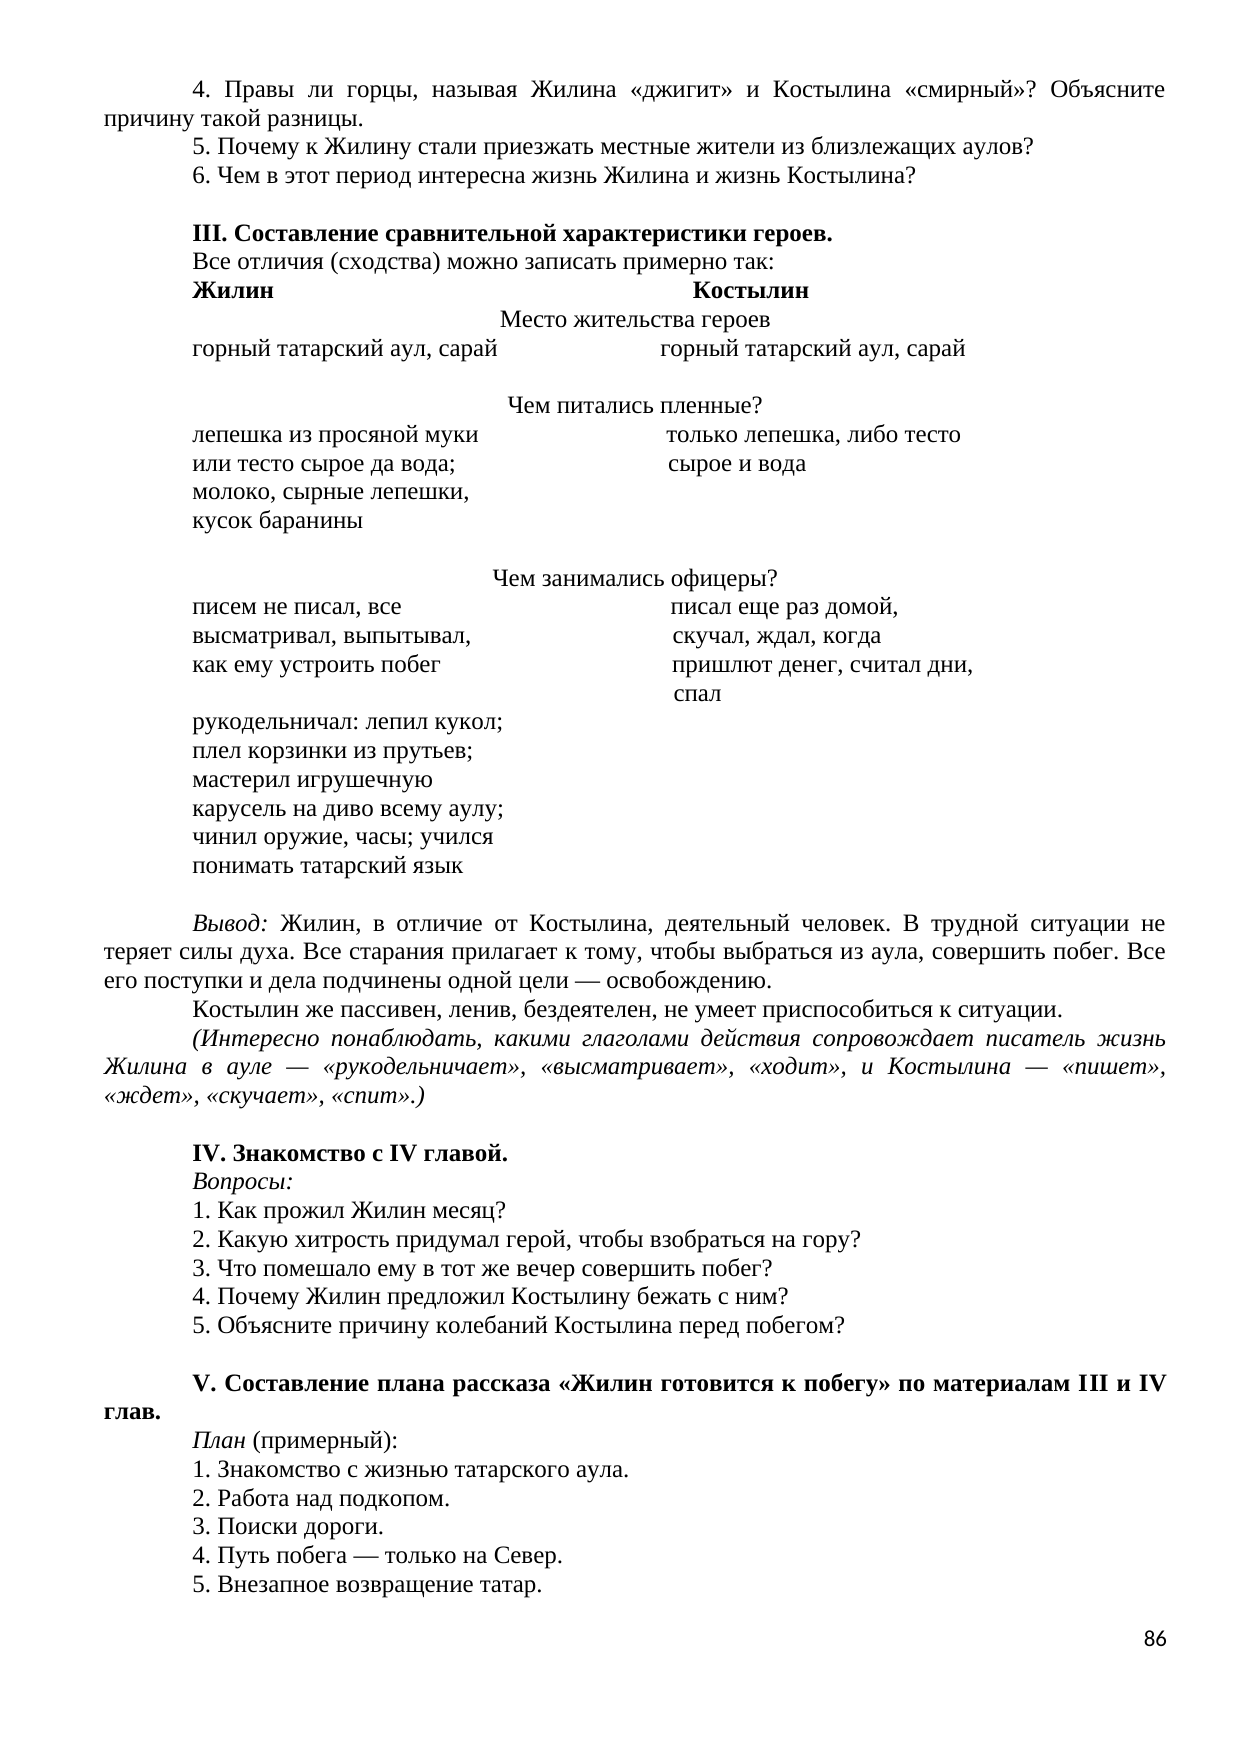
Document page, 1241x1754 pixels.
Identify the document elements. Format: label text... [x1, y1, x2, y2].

text Чем занимались офицеры? [103, 563, 1167, 591]
text 3. Поиски дороги. [103, 1511, 1167, 1540]
text 2. Какую хитрость придумал герой, чтобы взобраться на гору? [103, 1224, 1167, 1253]
text 5. Объясните причину колебаний Костылина перед побегом? [103, 1310, 1167, 1339]
text горный татарский аул, сарай горный татарский аул, сарай [103, 333, 1167, 361]
text высматривал, выпытывал, скучал, ждал, когда [103, 620, 1167, 649]
text спал [103, 678, 1167, 706]
text 5. Внезапное возвращение татар. [103, 1569, 1167, 1598]
text Чем питались пленные? [103, 390, 1167, 419]
text 4. Правы ли горцы, называя Жилина «джигит» и Костылина «смирный»? Объясните причину такой разницы. [103, 74, 1167, 131]
text как ему устроить побег пришлют денег, считал дни, [103, 649, 1167, 678]
text мастерил игрушечную [103, 764, 1167, 793]
text 4. Почему Жилин предложил Костылину бежать с ним? [103, 1281, 1167, 1310]
text Жилин Костылин [103, 275, 1167, 304]
text План (примерный): [103, 1425, 1167, 1454]
text рукодельничал: лепил кукол; [103, 706, 1167, 735]
text молоко, сырные лепешки, [103, 476, 1167, 505]
text плел корзинки из прутьев; [103, 735, 1167, 764]
text IV. Знакомство с IV главой. [103, 1138, 1167, 1166]
text Костылин же пассивен, ленив, бездеятелен, не умеет приспособиться к ситуации. [103, 994, 1167, 1023]
text III. Составление сравнительной характеристики героев. [103, 218, 1167, 246]
text лепешка из просяной муки только лепешка, либо тесто [103, 419, 1167, 448]
text Все отличия (сходства) можно записать примерно так: [103, 246, 1167, 275]
text 3. Что помешало ему в тот же вечер совершить побег? [103, 1253, 1167, 1281]
text понимать татарский язык [103, 850, 1167, 879]
text 2. Работа над подкопом. [103, 1483, 1167, 1511]
text 1. Знакомство с жизнью татарского аула. [103, 1454, 1167, 1483]
text V. Составление плана рассказа «Жилин готовится к побегу» по материалам III и IV глав. [103, 1368, 1167, 1425]
text 4. Путь побега — только на Север. [103, 1540, 1167, 1569]
text 5. Почему к Жилину стали приезжать местные жители из близлежащих аулов? [103, 131, 1167, 160]
text Вывод: Жилин, в отличие от Костылина, деятельный человек. В трудной ситуации не теряет силы духа. Все старания прилагает к тому, чтобы выбраться из аула, совершить побег. Все его поступки и дела подчинены одной цели — освобождению. [103, 908, 1167, 994]
text Вопросы: [103, 1166, 1167, 1195]
text или тесто сырое да вода; сырое и вода [103, 448, 1167, 476]
text 1. Как прожил Жилин месяц? [103, 1195, 1167, 1224]
text (Интересно понаблюдать, какими глаголами действия сопровождает писатель жизнь Жилина в ауле — «рукодельничает», «высматривает», «ходит», и Костылина — «пишет», «ждет», «скучает», «спит».) [103, 1023, 1167, 1109]
text 6. Чем в этот период интересна жизнь Жилина и жизнь Костылина? [103, 160, 1167, 189]
text кусок баранины [103, 505, 1167, 534]
text чинил оружие, часы; учился [103, 821, 1167, 850]
text Место жительства героев [103, 304, 1167, 333]
text карусель на диво всему аулу; [103, 793, 1167, 821]
text писем не писал, все писал еще раз домой, [103, 591, 1167, 620]
